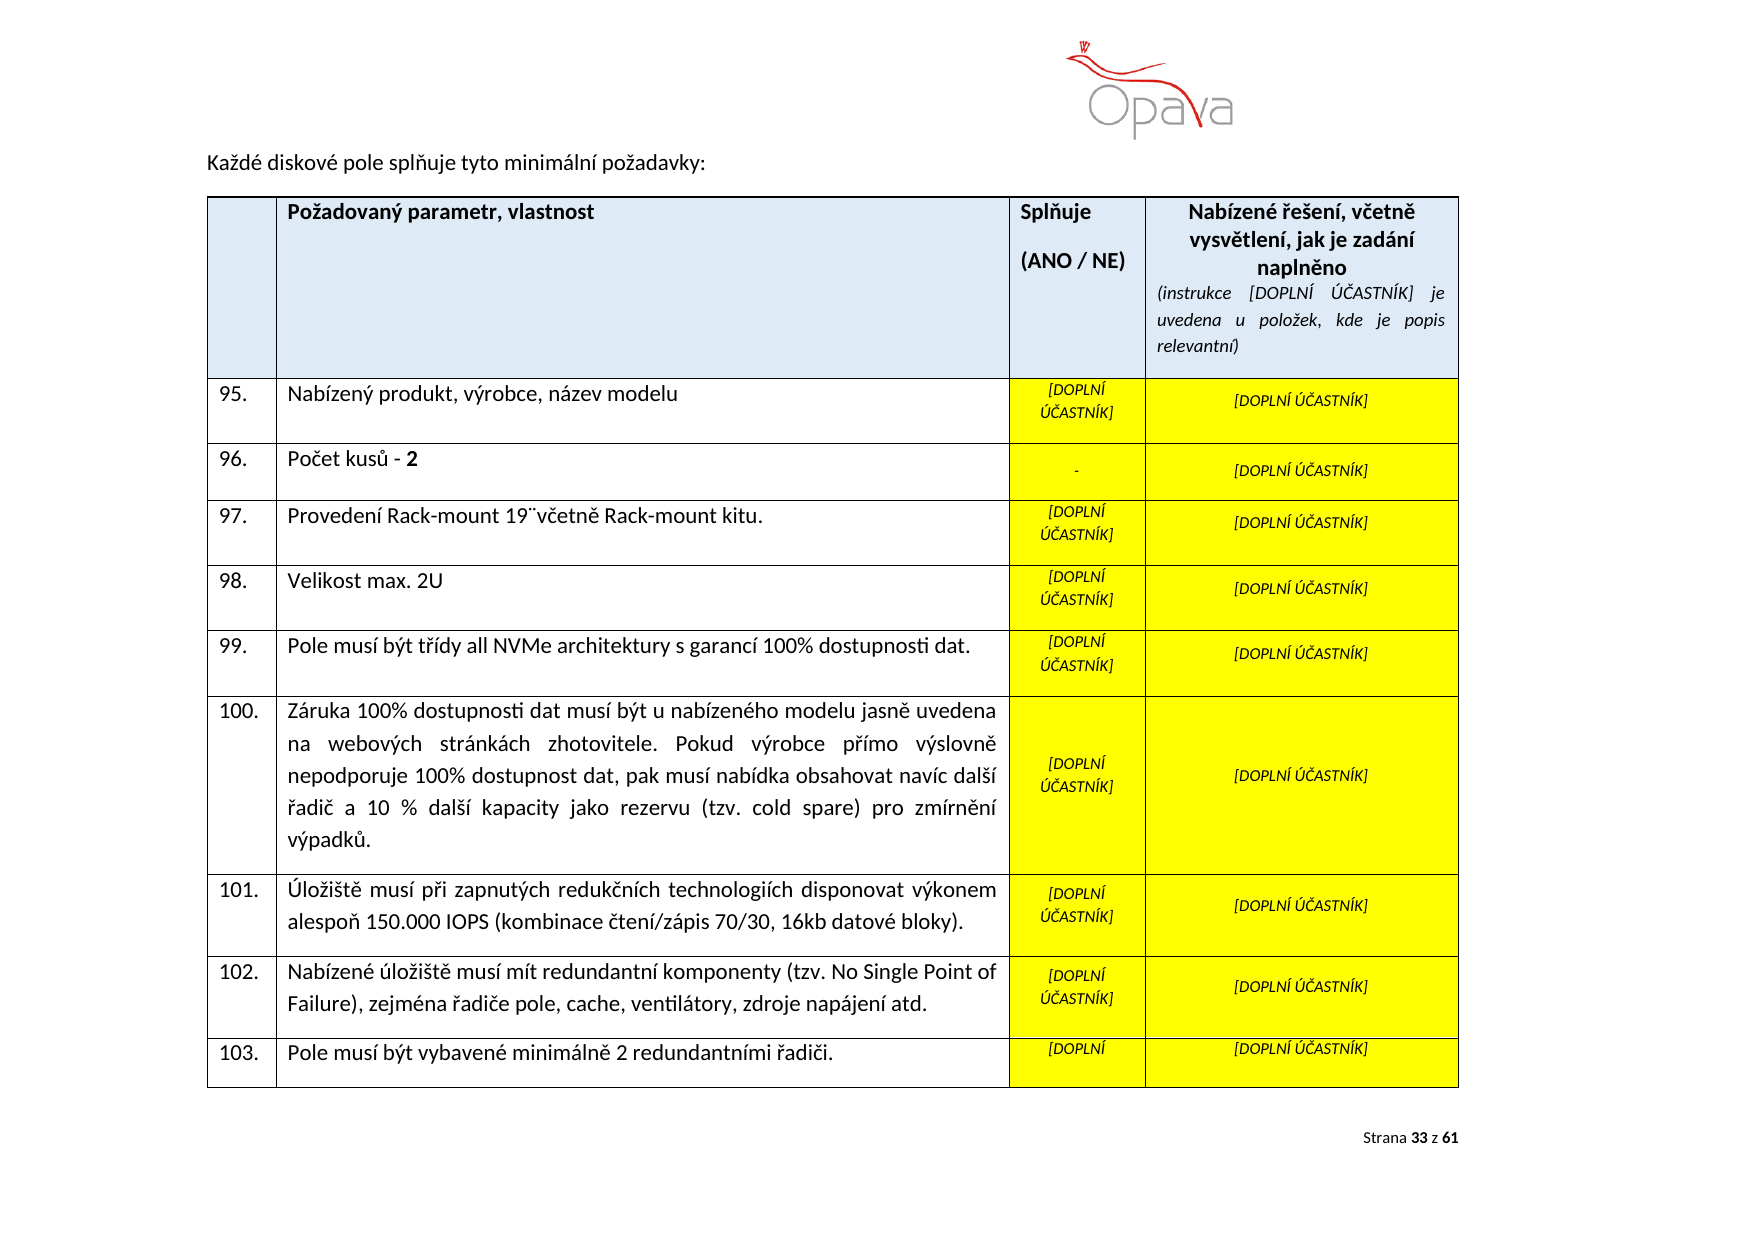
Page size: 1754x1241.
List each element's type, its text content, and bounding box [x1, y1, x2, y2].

table_cell [208, 444, 276, 500]
table_cell [DOPLNÍ ÚČASTNÍK] [1146, 501, 1458, 565]
table_cell [208, 631, 276, 696]
table_header Požadovaný parametr, vlastnost [277, 198, 1009, 378]
table_cell [208, 1039, 276, 1087]
table_header [208, 198, 276, 378]
table_cell Záruka 100% dostupnosti dat musí být u nabízeného modelu jasně uvedena na webových stránkách zhotovitele. Pokud výrobce přímo výslovně nepodporuje 100% dostupnost dat, pak musí nabídka obsahovat navíc další řadič a 10 % další kapacity jako rezervu (tzv. cold spare) pro zmírnění výpadků. [277, 697, 1009, 874]
table_cell [DOPLNÍ ÚČASTNÍK] [1010, 379, 1145, 443]
table_cell [208, 501, 276, 565]
table_cell [DOPLNÍ ÚČASTNÍK] [1146, 379, 1458, 443]
table_cell [DOPLNÍ ÚČASTNÍK] [1010, 697, 1145, 874]
table_cell [208, 957, 276, 1037]
table_cell - [1010, 444, 1145, 500]
table_header Nabízené řešení, včetně vysvětlení, jak je zadání naplněno (instrukce [DOPLNÍ ÚČASTNÍK] je uvedena u položek, kde je popis relevantní) [1146, 198, 1458, 378]
table_cell [DOPLNÍ ÚČASTNÍK] [1146, 875, 1458, 956]
table_cell [DOPLNÍ ÚČASTNÍK] [1146, 697, 1458, 874]
table_header Splňuje (ANO / NE) [1010, 198, 1145, 378]
table_cell [DOPLNÍ ÚČASTNÍK] [1010, 875, 1145, 956]
table_cell [DOPLNÍ ÚČASTNÍK] [1146, 1039, 1458, 1087]
text Každé diskové pole splňuje tyto minimální požadavky: [207, 148, 1458, 176]
table_cell [DOPLNÍ ÚČASTNÍK] [1010, 1039, 1145, 1087]
table_cell Provedení Rack-mount 19¨včetně Rack-mount kitu. [277, 501, 1009, 565]
table_cell [208, 875, 276, 956]
table_cell Počet kusů - 2 [277, 444, 1009, 500]
table_cell Pole musí být třídy all NVMe architektury s garancí 100% dostupnosti dat. [277, 631, 1009, 696]
table_cell [DOPLNÍ ÚČASTNÍK] [1010, 566, 1145, 630]
table_cell [DOPLNÍ ÚČASTNÍK] [1146, 566, 1458, 630]
table_cell [208, 379, 276, 443]
table_cell [208, 566, 276, 630]
table_cell Nabízené úložiště musí mít redundantní komponenty (tzv. No Single Point of Failure), zejména řadiče pole, cache, ventilátory, zdroje napájení atd. [277, 957, 1009, 1037]
table_cell Pole musí být vybavené minimálně 2 redundantními řadiči. [277, 1039, 1009, 1087]
table_cell Úložiště musí při zapnutých redukčních technologiích disponovat výkonem alespoň 150.000 IOPS (kombinace čtení/zápis 70/30, 16kb datové bloky). [277, 875, 1009, 956]
table_cell [208, 697, 276, 874]
table_cell [DOPLNÍ ÚČASTNÍK] [1146, 631, 1458, 696]
picture [1057, 32, 1242, 147]
table_cell [DOPLNÍ ÚČASTNÍK] [1010, 501, 1145, 565]
table_cell Velikost max. 2U [277, 566, 1009, 630]
table_cell [DOPLNÍ ÚČASTNÍK] [1010, 631, 1145, 696]
table_cell [DOPLNÍ ÚČASTNÍK] [1146, 957, 1458, 1037]
table_cell [DOPLNÍ ÚČASTNÍK] [1010, 957, 1145, 1037]
table_cell Nabízený produkt, výrobce, název modelu [277, 379, 1009, 443]
table_cell [DOPLNÍ ÚČASTNÍK] [1146, 444, 1458, 500]
